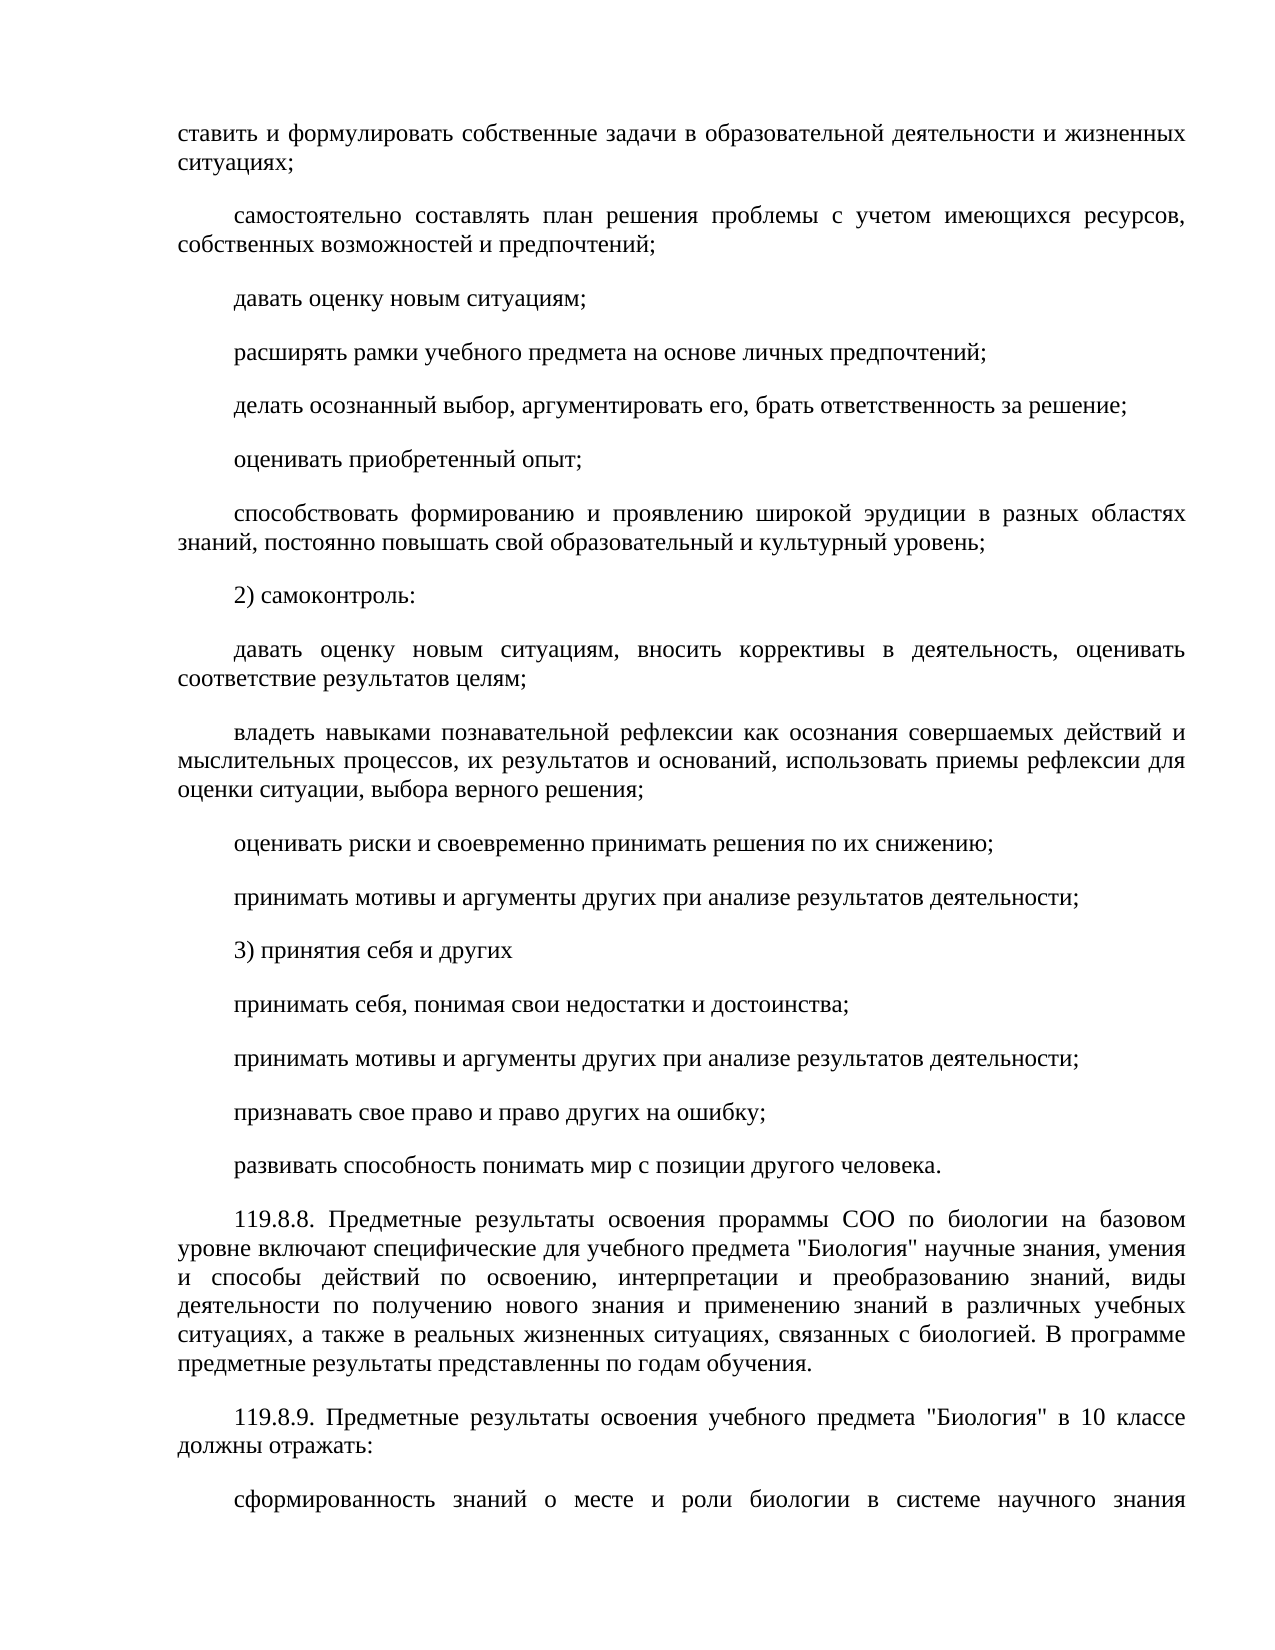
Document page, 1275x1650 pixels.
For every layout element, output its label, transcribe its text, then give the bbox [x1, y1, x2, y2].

text признавать свое право и право других на ошибку; [177, 1097, 1186, 1126]
text развивать способность понимать мир с позиции другого человека. [177, 1151, 1186, 1179]
text владеть навыками познавательной рефлексии как осознания совершаемых действий и мыслительных процессов, их результатов и оснований, использовать приемы рефлексии для оценки ситуации, выбора верного решения; [177, 717, 1186, 803]
text делать осознанный выбор, аргументировать его, брать ответственность за решение; [177, 391, 1186, 419]
text принимать себя, понимая свои недостатки и достоинства; [177, 989, 1186, 1018]
text самостоятельно составлять план решения проблемы с учетом имеющихся ресурсов, собственных возможностей и предпочтений; [177, 201, 1186, 258]
text 3) принятия себя и других [177, 936, 1186, 964]
text 119.8.9. Предметные результаты освоения учебного предмета "Биология" в 10 классе должны отражать: [177, 1402, 1186, 1459]
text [177, 118, 1186, 176]
text принимать мотивы и аргументы других при анализе результатов деятельности; [177, 1043, 1186, 1072]
text оценивать приобретенный опыт; [177, 444, 1186, 473]
text оценивать риски и своевременно принимать решения по их снижению; [177, 828, 1186, 857]
text давать оценку новым ситуациям, вносить коррективы в деятельность, оценивать соответствие результатов целям; [177, 634, 1186, 692]
text 119.8.8. Предметные результаты освоения прораммы СОО по биологии на базовом уровне включают специфические для учебного предмета "Биология" научные знания, умения и способы действий по освоению, интерпретации и преобразованию знаний, виды деятельности по получению нового знания и применению знаний в различных учебных ситуациях, а также в реальных жизненных ситуациях, связанных с биологией. В программе предметные результаты представленны по годам обучения. [177, 1204, 1186, 1377]
text давать оценку новым ситуациям; [177, 283, 1186, 312]
text расширять рамки учебного предмета на основе личных предпочтений; [177, 337, 1186, 366]
text принимать мотивы и аргументы других при анализе результатов деятельности; [177, 882, 1186, 911]
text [177, 1484, 1186, 1513]
text способствовать формированию и проявлению широкой эрудиции в разных областях знаний, постоянно повышать свой образовательный и культурный уровень; [177, 498, 1186, 556]
text 2) самоконтроль: [177, 581, 1186, 609]
